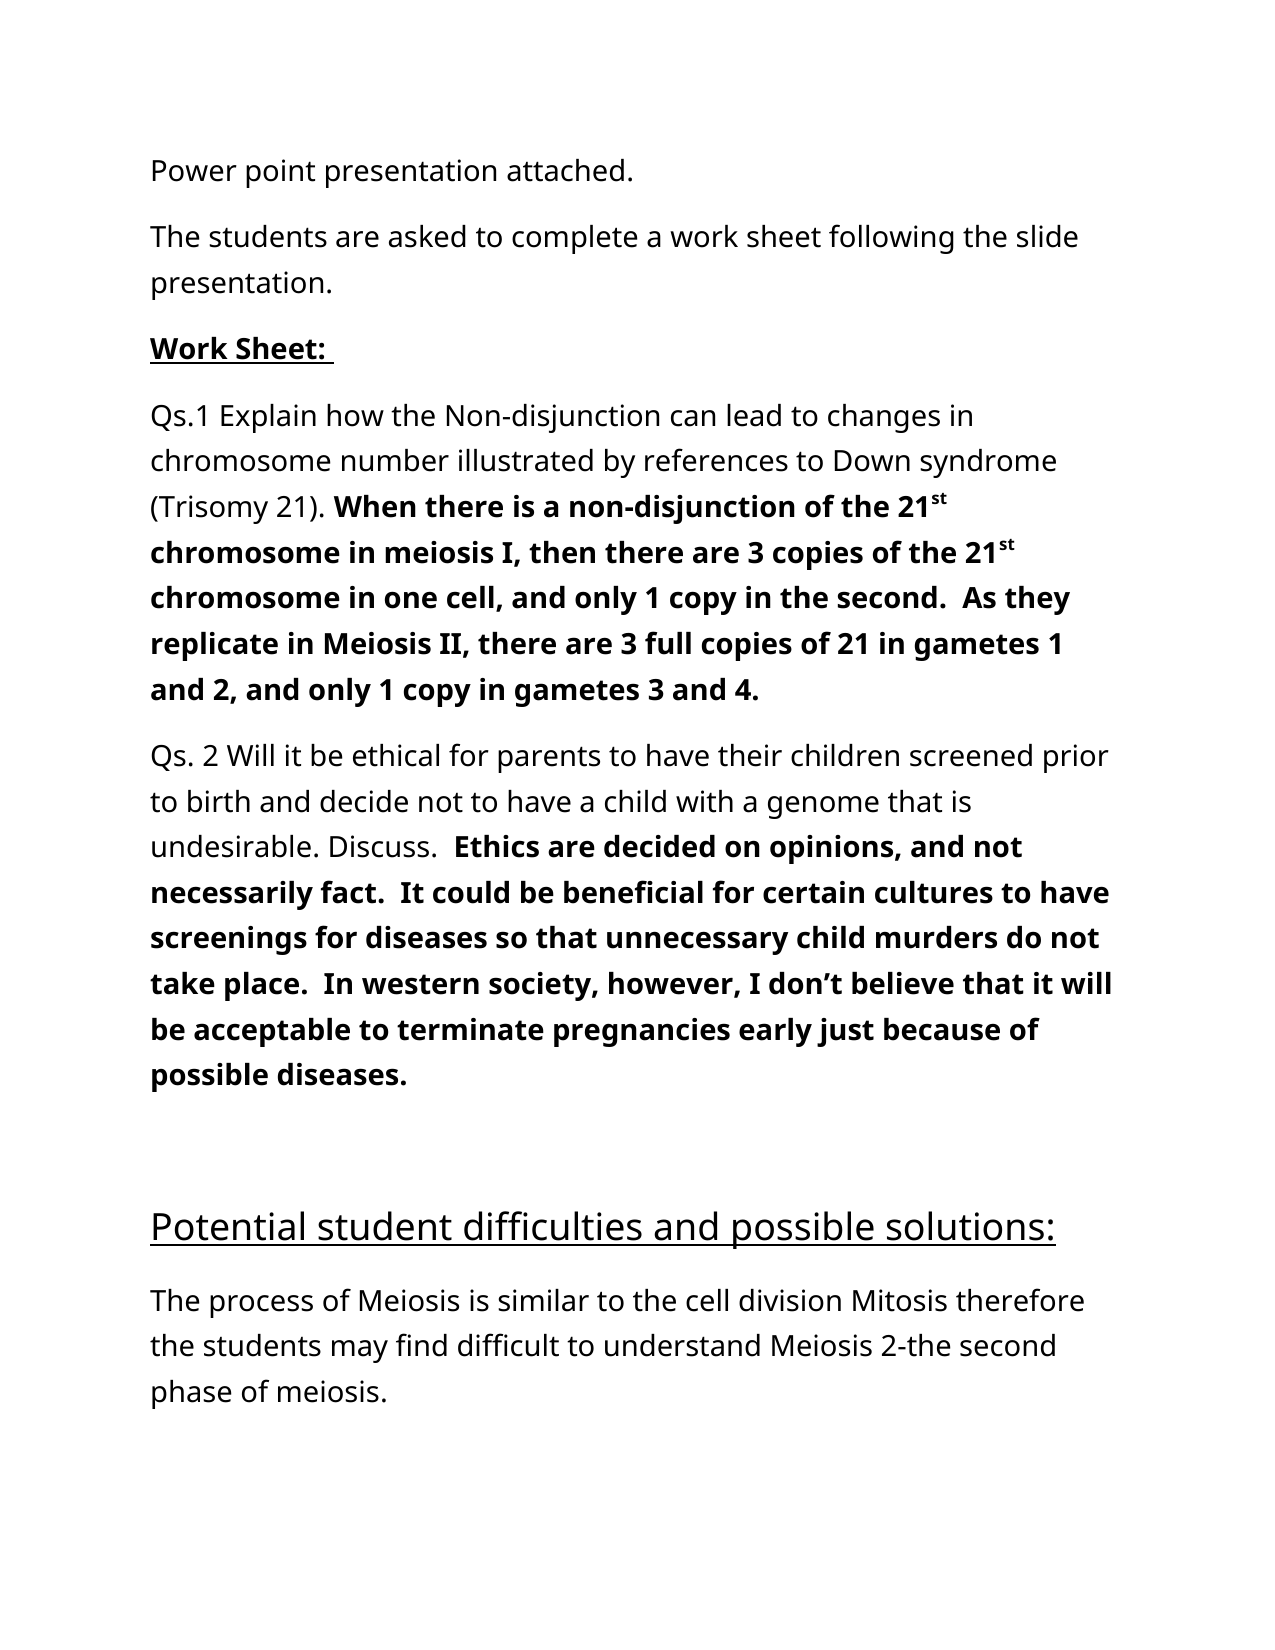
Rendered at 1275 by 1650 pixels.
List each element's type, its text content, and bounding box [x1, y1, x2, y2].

text Work Sheet: [150, 328, 1125, 368]
text Potential student difficulties and possible solutions: [150, 1201, 1125, 1252]
text The students are asked to complete a work sheet following the slide presentation. [150, 216, 1125, 302]
text The process of Meiosis is similar to the cell division Mitosis therefore the students may find difficult to understand Meiosis 2-the second phase of meiosis. [150, 1280, 1125, 1411]
text Qs. 2 Will it be ethical for parents to have their children screened prior to birth and decide not to have a child with a genome that is undesirable. Discuss. Ethics are decided on opinions, and not necessarily fact. It could be beneficial for certain cultures to have screenings for diseases so that unnecessary child murders do not take place. In western society, however, I don’t believe that it will be acceptable to terminate pregnancies early just because of possible diseases. [150, 735, 1125, 1094]
text Qs.1 Explain how the Non-disjunction can lead to changes in chromosome number illustrated by references to Down syndrome (Trisomy 21). When there is a non-disjunction of the 21st chromosome in meiosis I, then there are 3 copies of the 21st chromosome in one cell, and only 1 copy in the second. As they replicate in Meiosis II, there are 3 full copies of 21 in gametes 1 and 2, and only 1 copy in gametes 3 and 4. [150, 395, 1125, 708]
text Power point presentation attached. [150, 150, 1125, 190]
